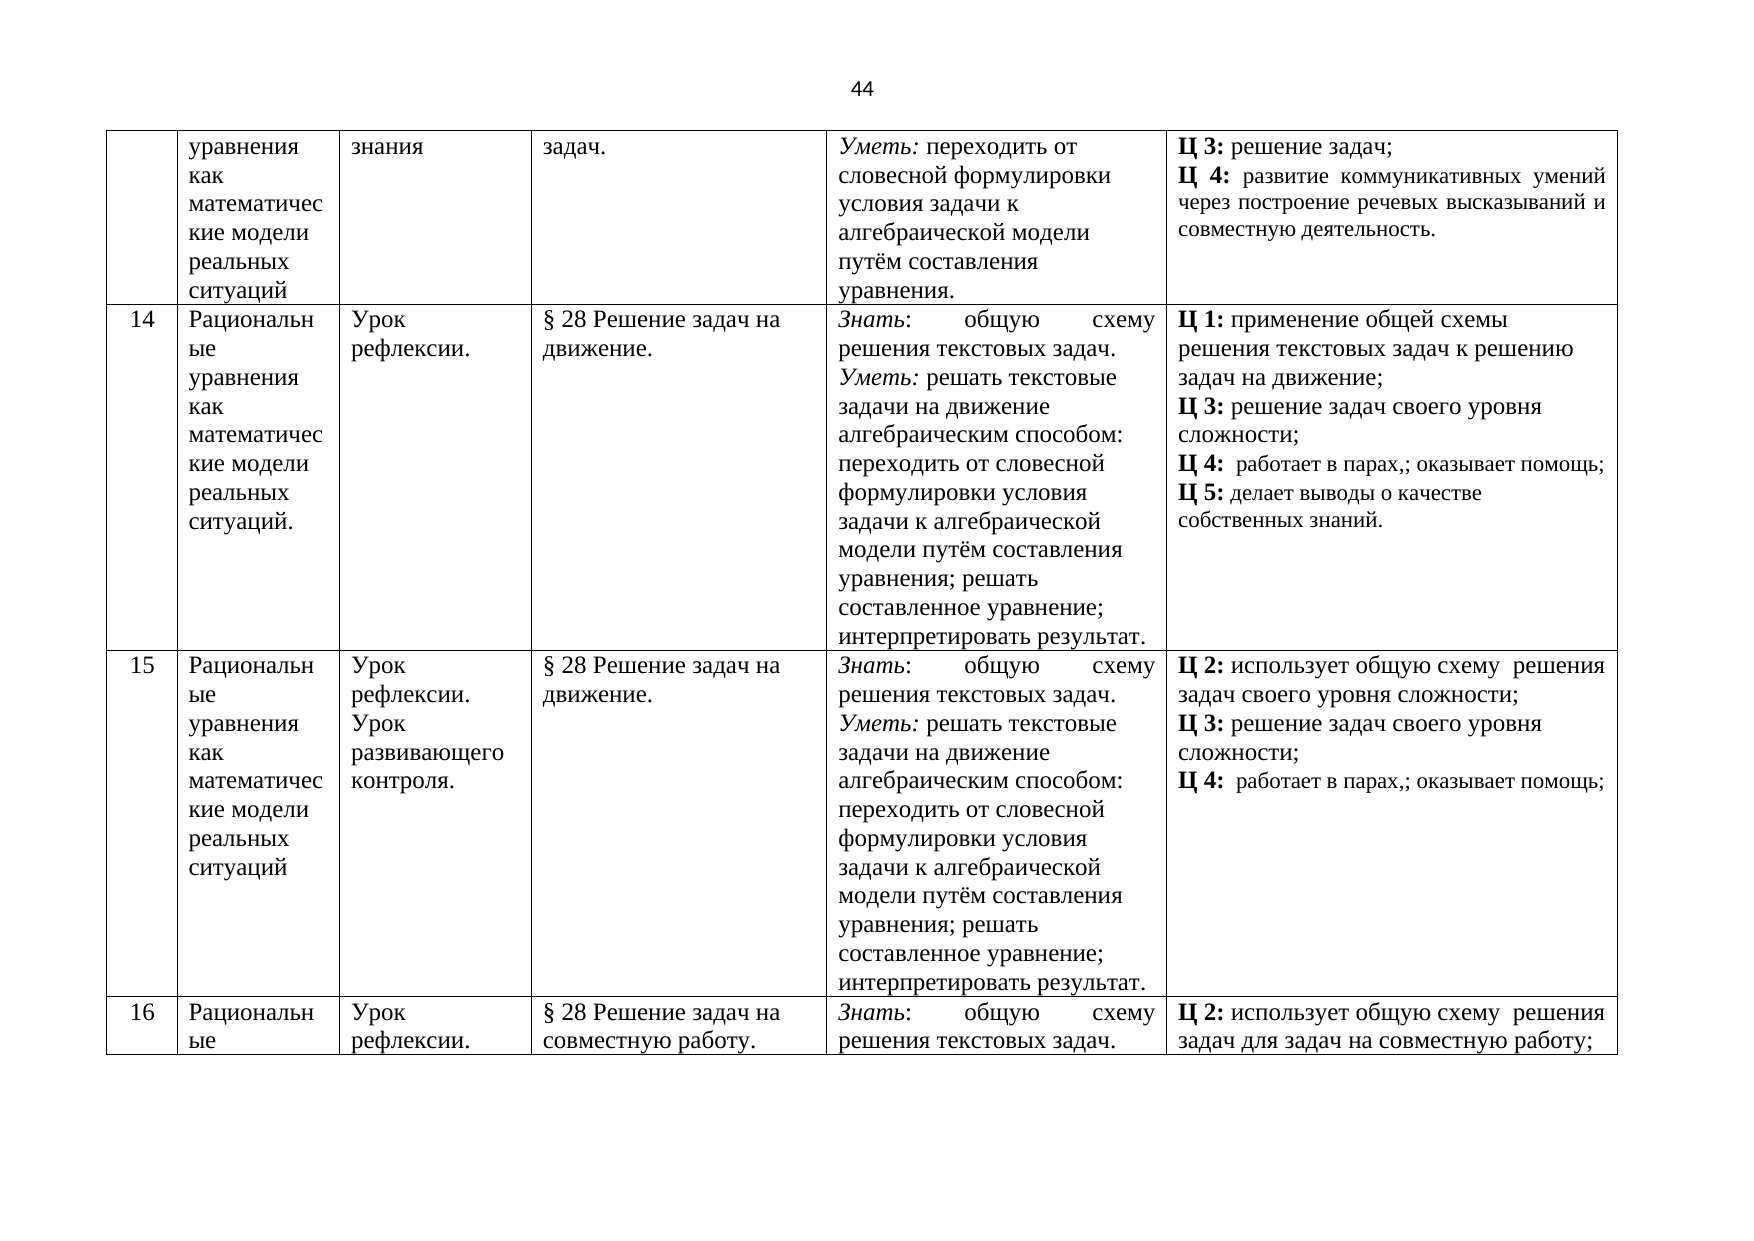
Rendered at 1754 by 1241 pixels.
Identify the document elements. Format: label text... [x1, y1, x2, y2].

table_cell Ц 1: применение общей схемы решения текстовых задач к решению задач на движение; Ц 3: решение задач своего уровня сложности; Ц 4: работает в парах,; оказывает помощь; Ц 5: делает выводы о качестве собственных знаний. [1167, 305, 1617, 649]
table_cell Урок рефлексии. [340, 997, 531, 1054]
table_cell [178, 131, 339, 303]
table_cell Ц 2: использует общую схему решения задач своего уровня сложности; Ц 3: решение задач своего уровня сложности; Ц 4: работает в парах,; оказывает помощь; [1167, 651, 1617, 996]
table_cell Урок рефлексии. [340, 305, 531, 649]
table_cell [827, 131, 1166, 303]
table_cell § 28 Решение задач на движение. [532, 651, 826, 996]
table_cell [532, 997, 826, 1054]
table_cell 13 [107, 131, 177, 303]
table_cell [1167, 131, 1617, 303]
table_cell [1167, 997, 1617, 1054]
table_cell § 28 Решение задач на движение. [532, 305, 826, 649]
table_cell Знать: общую схему решения текстовых задач. Уметь: решать текстовые задачи на движение алгебраическим способом: переходить от словесной формулировки условия задачи к алгебраической модели путём составления уравнения; решать составленное уравнение; интерпретировать результат. [827, 651, 1166, 996]
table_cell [827, 997, 1166, 1054]
table_cell 14 [107, 305, 177, 649]
table_cell 15 [107, 651, 177, 996]
table_cell Урок рефлексии. Урок развивающего контроля. [340, 651, 531, 996]
table_cell Рациональные уравнения как математические модели реальных ситуаций [178, 651, 339, 996]
table_cell Знать: общую схему решения текстовых задач. Уметь: решать текстовые задачи на движение алгебраическим способом: переходить от словесной формулировки условия задачи к алгебраической модели путём составления уравнения; решать составленное уравнение; интерпретировать результат. [827, 305, 1166, 649]
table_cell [532, 131, 826, 303]
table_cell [340, 131, 531, 303]
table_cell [178, 997, 339, 1054]
table_cell Рациональные уравнения как математические модели реальных ситуаций. [178, 305, 339, 649]
table_cell 16 [107, 997, 177, 1054]
